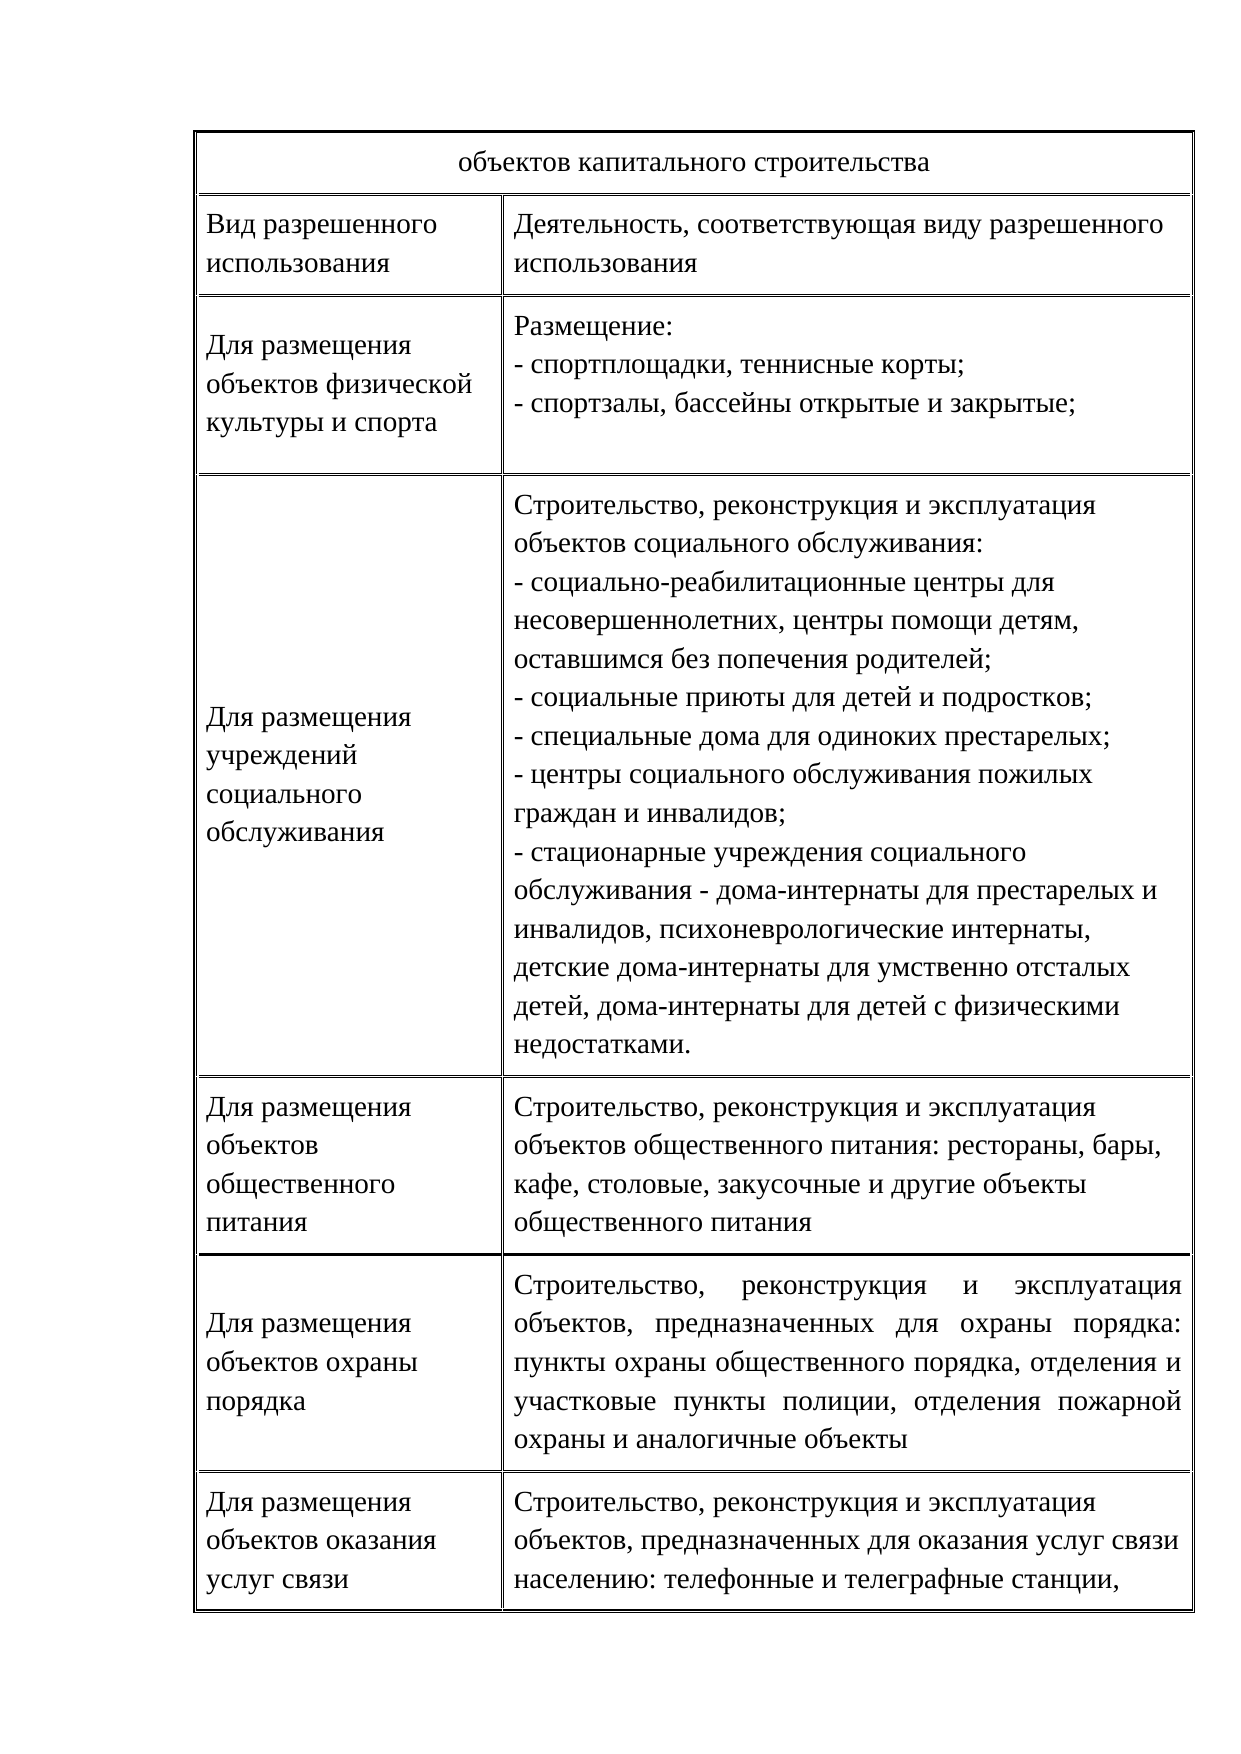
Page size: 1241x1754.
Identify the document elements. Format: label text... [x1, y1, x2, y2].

table_cell Для размещения учреждений социального обслуживания [195, 473, 502, 1075]
table_cell Строительство, реконструкция и эксплуатация объектов общественного питания: рестораны, бары, кафе, столовые, закусочные и другие объекты общественного питания [503, 1075, 1193, 1253]
table_cell Строительство, реконструкция и эксплуатация объектов, предназначенных для охраны порядка: пункты охраны общественного порядка, отделения и участковые пункты полиции, отделения пожарной охраны и аналогичные объекты [504, 1253, 1193, 1469]
table_cell Размещение: - спортплощадки, теннисные корты; - спортзалы, бассейны открытые и закрытые; [504, 294, 1192, 473]
table_cell Для размещения объектов охраны порядка [195, 1253, 501, 1469]
table_cell Вид разрешенного использования [197, 193, 501, 293]
table_cell Для размещения объектов физической культуры и спорта [197, 294, 501, 473]
table_cell Деятельность, соответствующая виду разрешенного использования [504, 193, 1192, 293]
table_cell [197, 1470, 502, 1609]
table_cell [503, 1470, 1192, 1609]
table_cell Для размещения объектов общественного питания [195, 1075, 502, 1253]
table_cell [197, 133, 1192, 192]
table_cell Строительство, реконструкция и эксплуатация объектов социального обслуживания: - социально-реабилитационные центры для несовершеннолетних, центры помощи детям, оставшимся без попечения родителей; - социальные приюты для детей и подростков; - специальные дома для одиноких престарелых; - центры социального обслуживания пожилых граждан и инвалидов; - стационарные учреждения социального обслуживания - дома-интернаты для престарелых и инвалидов, психоневрологические интернаты, детские дома-интернаты для умственно отсталых детей, дома-интернаты для детей с физическими недостатками. [503, 473, 1193, 1075]
